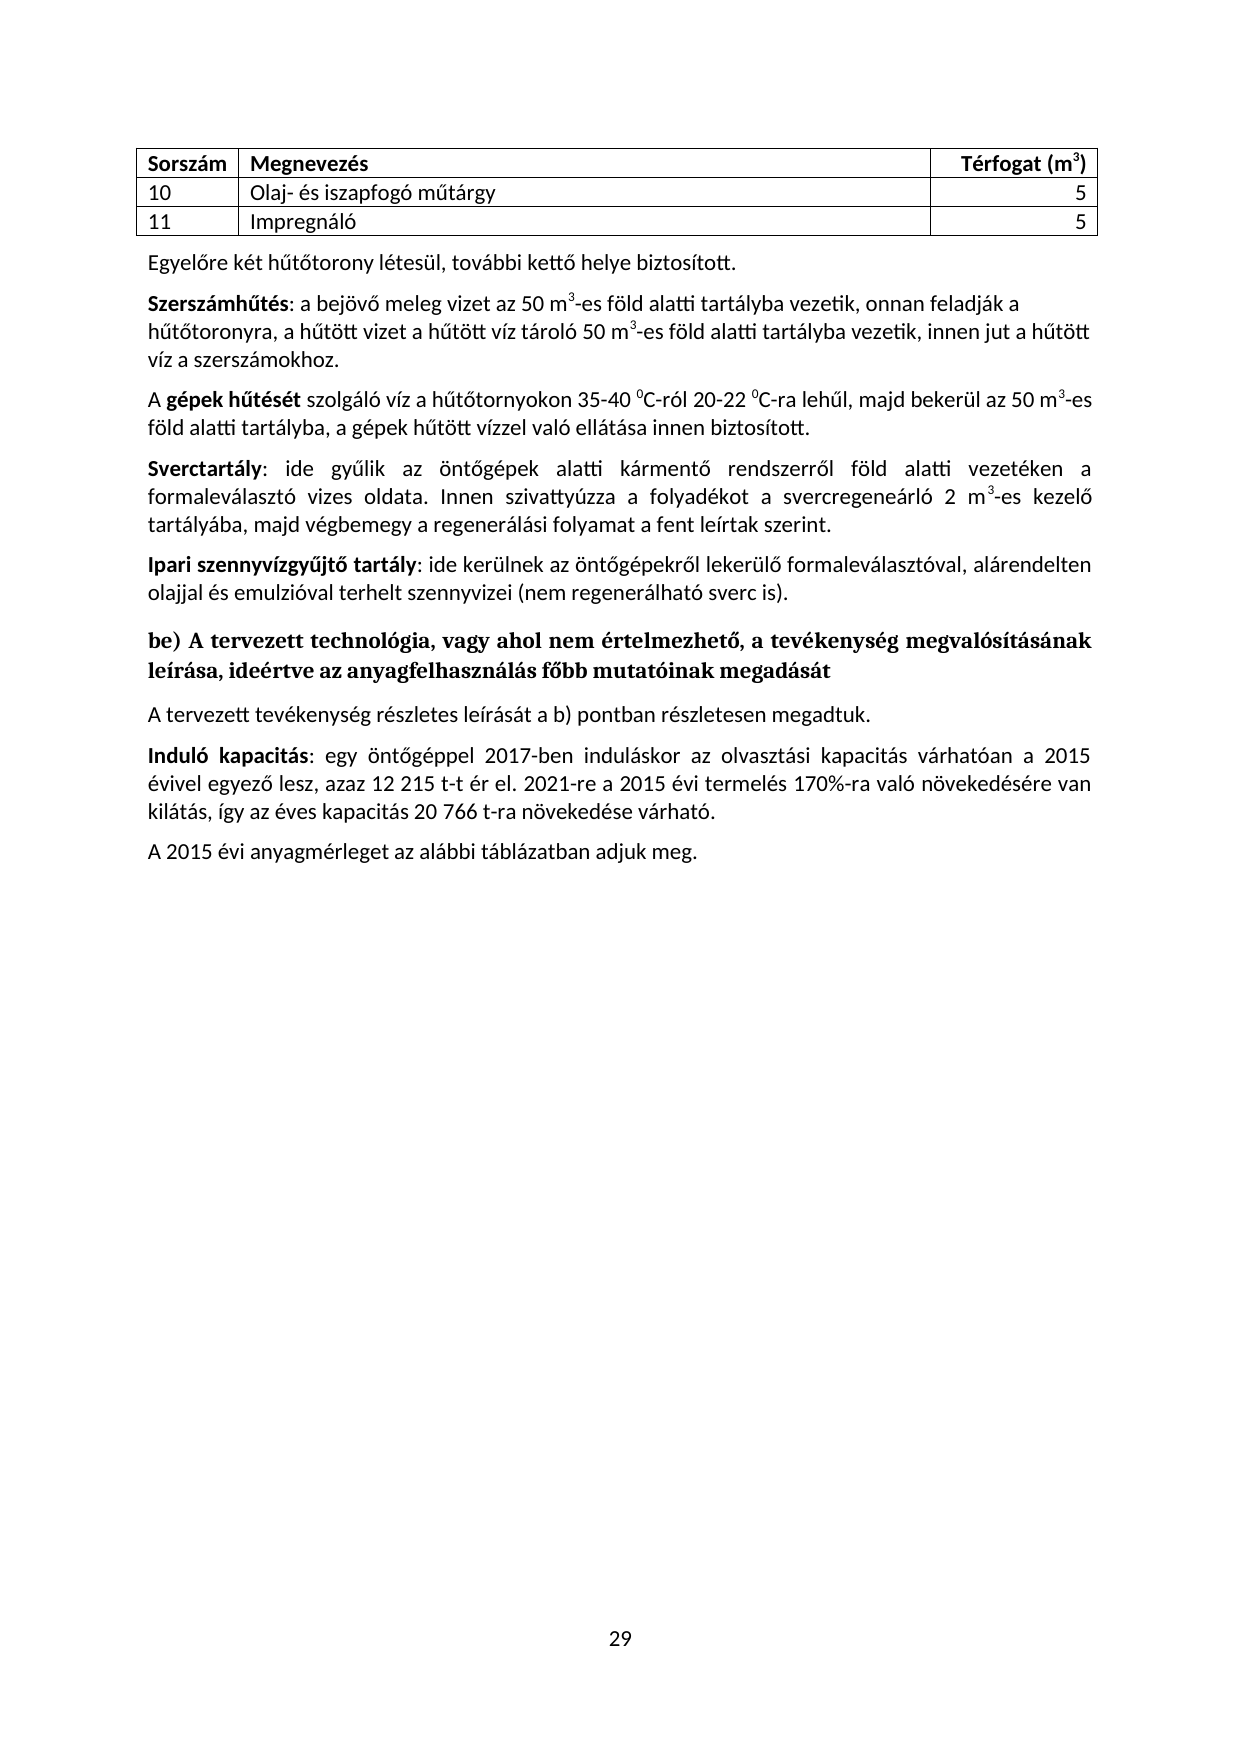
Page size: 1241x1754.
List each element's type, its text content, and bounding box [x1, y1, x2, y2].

table_cell 10 [137, 178, 238, 206]
text Szerszámhűtés: a bejövő meleg vizet az 50 m3-es föld alatti tartályba vezetik, onnan feladják a hűtőtoronyra, a hűtött vizet a hűtött víz tároló 50 m3-es föld alatti tartályba vezetik, innen jut a hűtött víz a szerszámokhoz. [148, 289, 1093, 373]
table_header Sorszám [137, 149, 238, 177]
text A gépek hűtését szolgáló víz a hűtőtornyokon 35-40 0C-ról 20-22 0C-ra lehűl, majd bekerül az 50 m3-es föld alatti tartályba, a gépek hűtött vízzel való ellátása innen biztosított. [148, 385, 1093, 441]
table_cell Impregnáló [239, 207, 930, 235]
table_cell 5 [931, 178, 1097, 206]
text Ipari szennyvízgyűjtő tartály: ide kerülnek az öntőgépekről lekerülő formaleválasztóval, alárendelten olajjal és emulzióval terhelt szennyvizei (nem regenerálható sverc is). [148, 551, 1093, 607]
text Sverctartály: ide gyűlik az öntőgépek alatti kármentő rendszerről föld alatti vezetéken a formaleválasztó vizes oldata. Innen szivattyúzza a folyadékot a svercregeneárló 2 m3-es kezelő tartályába, majd végbemegy a regenerálási folyamat a fent leírtak szerint. [148, 454, 1093, 538]
text Induló kapacitás: egy öntőgéppel 2017-ben induláskor az olvasztási kapacitás várhatóan a 2015 évivel egyező lesz, azaz 12 215 t-t ér el. 2021-re a 2015 évi termelés 170%-ra való növekedésére van kilátás, így az éves kapacitás 20 766 t-ra növekedése várható. [148, 741, 1093, 825]
table_header Megnevezés [239, 149, 930, 177]
table_cell 11 [137, 207, 238, 235]
table_cell 5 [931, 207, 1097, 235]
text A tervezett tevékenység részletes leírását a b) pontban részletesen megadtuk. [148, 700, 1093, 728]
text A 2015 évi anyagmérleget az alábbi táblázatban adjuk meg. [148, 837, 1093, 865]
table_cell Olaj- és iszapfogó műtárgy [239, 178, 930, 206]
subtitle be) A tervezett technológia, vagy ahol nem értelmezhető, a tevékenység megvalósításának leírása, ideértve az anyagfelhasználás főbb mutatóinak megadását [148, 627, 1093, 684]
text Egyelőre két hűtőtorony létesül, további kettő helye biztosított. [148, 248, 1093, 276]
table_header Térfogat (m3) [931, 149, 1097, 177]
